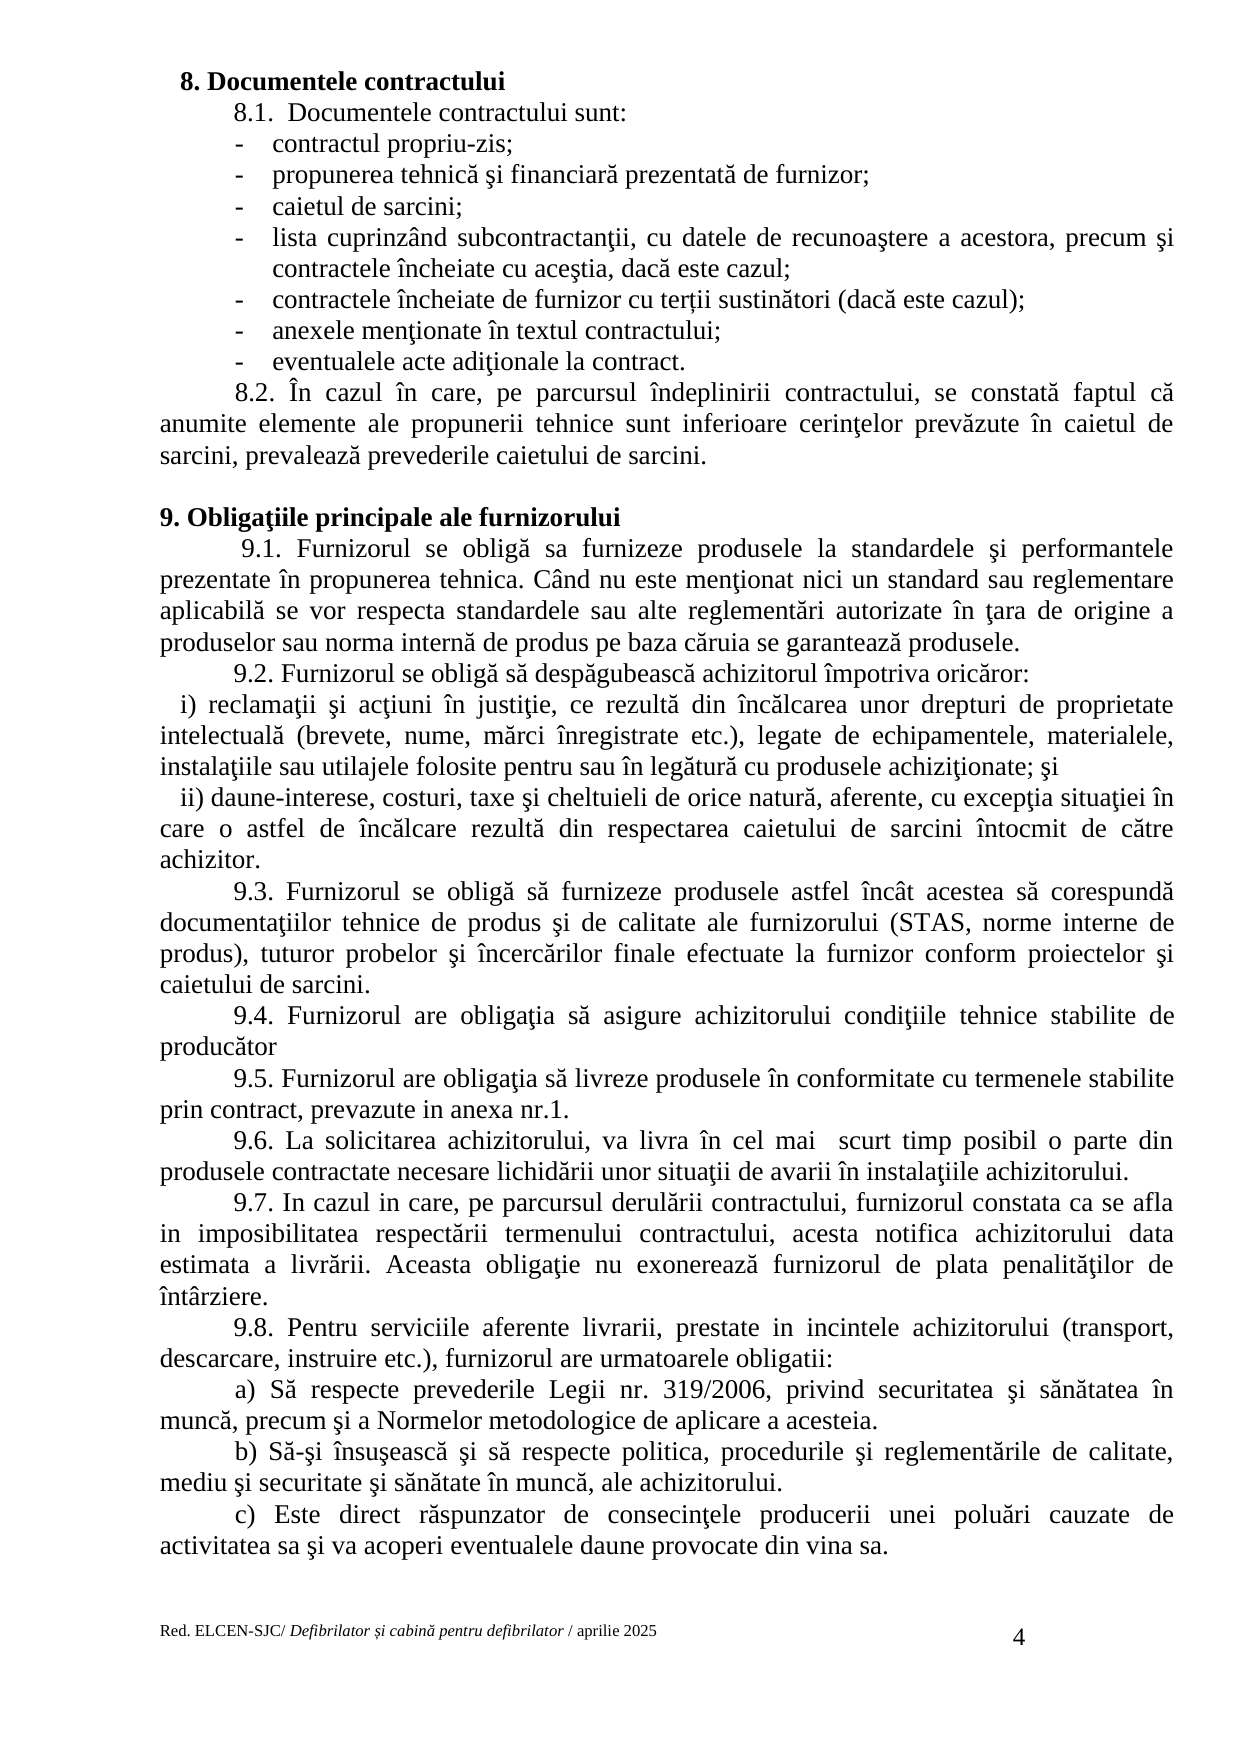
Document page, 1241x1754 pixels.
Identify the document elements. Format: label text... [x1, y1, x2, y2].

text 9.3. Furnizorul se obligă să furnizeze produsele astfel încât acestea să corespundă documentaţiilor tehnice de produs şi de calitate ale furnizorului (STAS, norme interne de produs), tuturor probelor şi încercărilor finale efectuate la furnizor conform proiectelor şi caietului de sarcini. [159, 875, 1175, 999]
text b) Să-şi însuşească şi să respecte politica, procedurile şi reglementările de calitate, mediu şi securitate şi sănătate în muncă, ale achizitorului. [159, 1435, 1175, 1498]
text 8.1. Documentele contractului sunt: [159, 96, 1175, 127]
text 8. Documentele contractului [159, 65, 1175, 96]
list contractele încheiate de furnizor cu terții sustinători (dacă este cazul); [234, 283, 1175, 314]
text ii) daune-interese, costuri, taxe şi cheltuieli de orice natură, aferente, cu excepţia situaţiei în care o astfel de încălcare rezultă din respectarea caietului de sarcini întocmit de către achizitor. [159, 781, 1175, 875]
text 9.5. Furnizorul are obligaţia să livreze produsele în conformitate cu termenele stabilite prin contract, prevazute in anexa nr.1. [159, 1062, 1175, 1124]
text 9.7. In cazul in care, pe parcursul derulării contractului, furnizorul constata ca se afla in imposibilitatea respectării termenului contractului, acesta notifica achizitorului data estimata a livrării. Aceasta obligaţie nu exonerează furnizorul de plata penalităţilor de întârziere. [159, 1186, 1175, 1311]
list contractul propriu-zis; [234, 127, 1175, 158]
text c) Este direct răspunzator de consecinţele producerii unei poluări cauzate de activitatea sa şi va acoperi eventualele daune provocate din vina sa. [159, 1498, 1175, 1560]
list anexele menţionate în textul contractului; [234, 314, 1175, 345]
text 9. Obligaţiile principale ale furnizorului [159, 501, 1175, 532]
text 9.2. Furnizorul se obligă să despăgubească achizitorul împotriva oricăror: [159, 657, 1175, 688]
text 8.2. În cazul în care, pe parcursul îndeplinirii contractului, se constată faptul că anumite elemente ale propunerii tehnice sunt inferioare cerinţelor prevăzute în caietul de sarcini, prevalează prevederile caietului de sarcini. [159, 376, 1175, 470]
list eventualele acte adiţionale la contract. [234, 345, 1175, 376]
text 9.8. Pentru serviciile aferente livrarii, prestate in incintele achizitorului (transport, descarcare, instruire etc.), furnizorul are urmatoarele obligatii: [159, 1311, 1175, 1373]
list lista cuprinzând subcontractanţii, cu datele de recunoaştere a acestora, precum şi contractele încheiate cu aceştia, dacă este cazul; [234, 221, 1175, 283]
list propunerea tehnică şi financiară prezentată de furnizor; [234, 158, 1175, 189]
list caietul de sarcini; [234, 189, 1175, 221]
text 9.6. La solicitarea achizitorului, va livra în cel mai scurt timp posibil o parte din produsele contractate necesare lichidării unor situaţii de avarii în instalaţiile achizitorului. [159, 1124, 1175, 1186]
text a) Să respecte prevederile Legii nr. 319/2006, privind securitatea şi sănătatea în muncă, precum şi a Normelor metodologice de aplicare a acesteia. [159, 1373, 1175, 1435]
text 9.1. Furnizorul se obligă sa furnizeze produsele la standardele şi performantele prezentate în propunerea tehnica. Când nu este menţionat nici un standard sau reglementare aplicabilă se vor respecta standardele sau alte reglementări autorizate în ţara de origine a produselor sau norma internă de produs pe baza căruia se garantează produsele. [159, 532, 1175, 657]
text 9.4. Furnizorul are obligaţia să asigure achizitorului condiţiile tehnice stabilite de producător [159, 999, 1175, 1062]
text i) reclamaţii şi acţiuni în justiţie, ce rezultă din încălcarea unor drepturi de proprietate intelectuală (brevete, nume, mărci înregistrate etc.), legate de echipamentele, materialele, instalaţiile sau utilajele folosite pentru sau în legătură cu produsele achiziţionate; şi [159, 688, 1175, 781]
